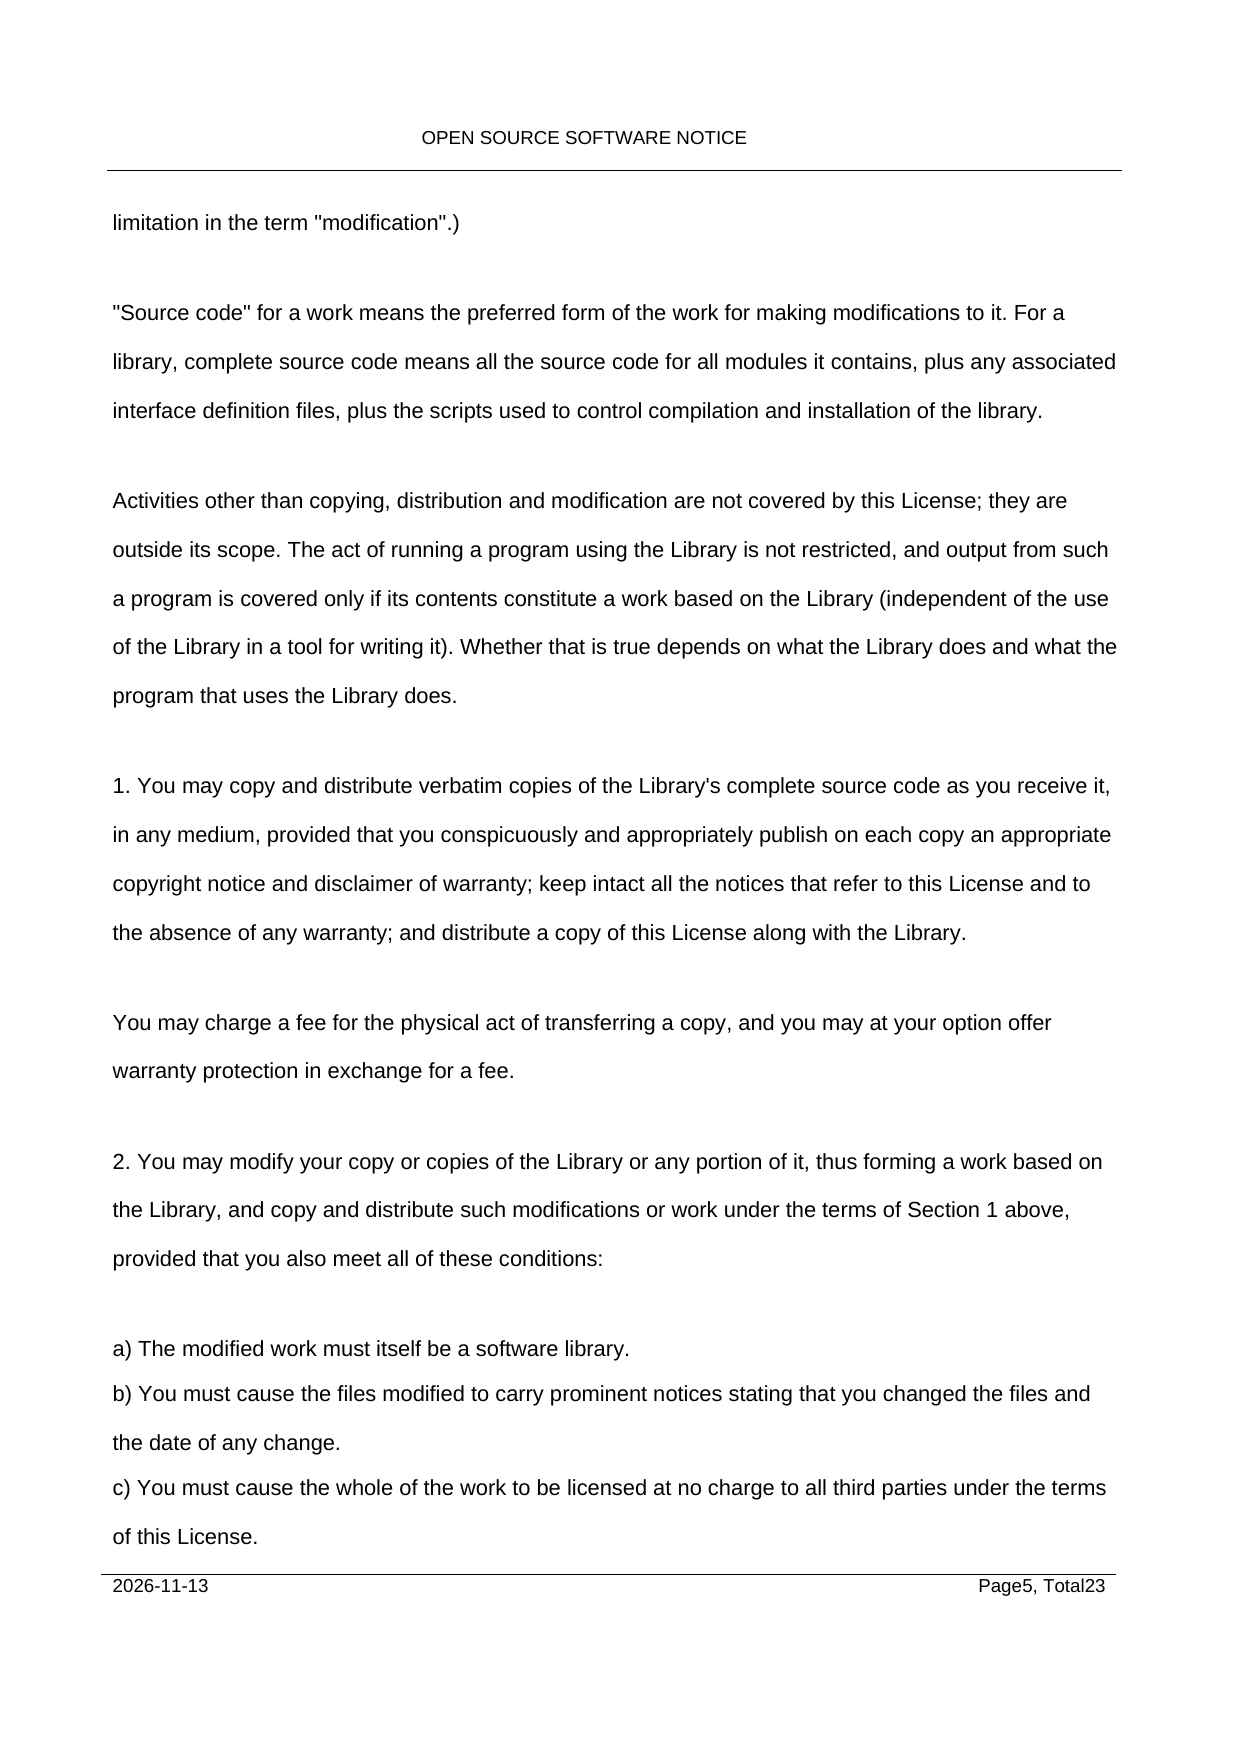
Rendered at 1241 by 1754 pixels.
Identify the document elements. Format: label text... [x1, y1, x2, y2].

text b) You must cause the files modified to carry prominent notices stating that you changed the files and the date of any change. [112, 1378, 1128, 1459]
text 2. You may modify your copy or copies of the Library or any portion of it, thus forming a work based on the Library, and copy and distribute such modifications or work under the terms of Section 1 above, provided that you also meet all of these conditions: [112, 1145, 1128, 1275]
text a) The modified work must itself be a software library. [112, 1333, 1128, 1365]
text Activities other than copying, distribution and modification are not covered by this License; they are outside its scope. The act of running a program using the Library is not restricted, and output from such a program is covered only if its contents constitute a work based on the Library (independent of the use of the Library in a tool for writing it). Whether that is true depends on what the Library does and what the program that uses the Library does. [112, 484, 1128, 712]
text 1. You may copy and distribute verbatim copies of the Library's complete source code as you receive it, in any medium, provided that you conspicuously and appropriately publish on each copy an appropriate copyright notice and disclaimer of warranty; keep intact all the notices that refer to this License and to the absence of any warranty; and distribute a copy of this License along with the Library. [112, 769, 1128, 948]
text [112, 206, 1128, 239]
text You may charge a fee for the physical act of transferring a copy, and you may at your option offer warranty protection in exchange for a fee. [112, 1006, 1128, 1087]
text c) You must cause the whole of the work to be licensed at no charge to all third parties under the terms of this License. [112, 1472, 1128, 1553]
text "Source code" for a work means the preferred form of the work for making modifications to it. For a library, complete source code means all the source code for all modules it contains, plus any associated interface definition files, plus the scripts used to control compilation and installation of the library. [112, 297, 1128, 427]
